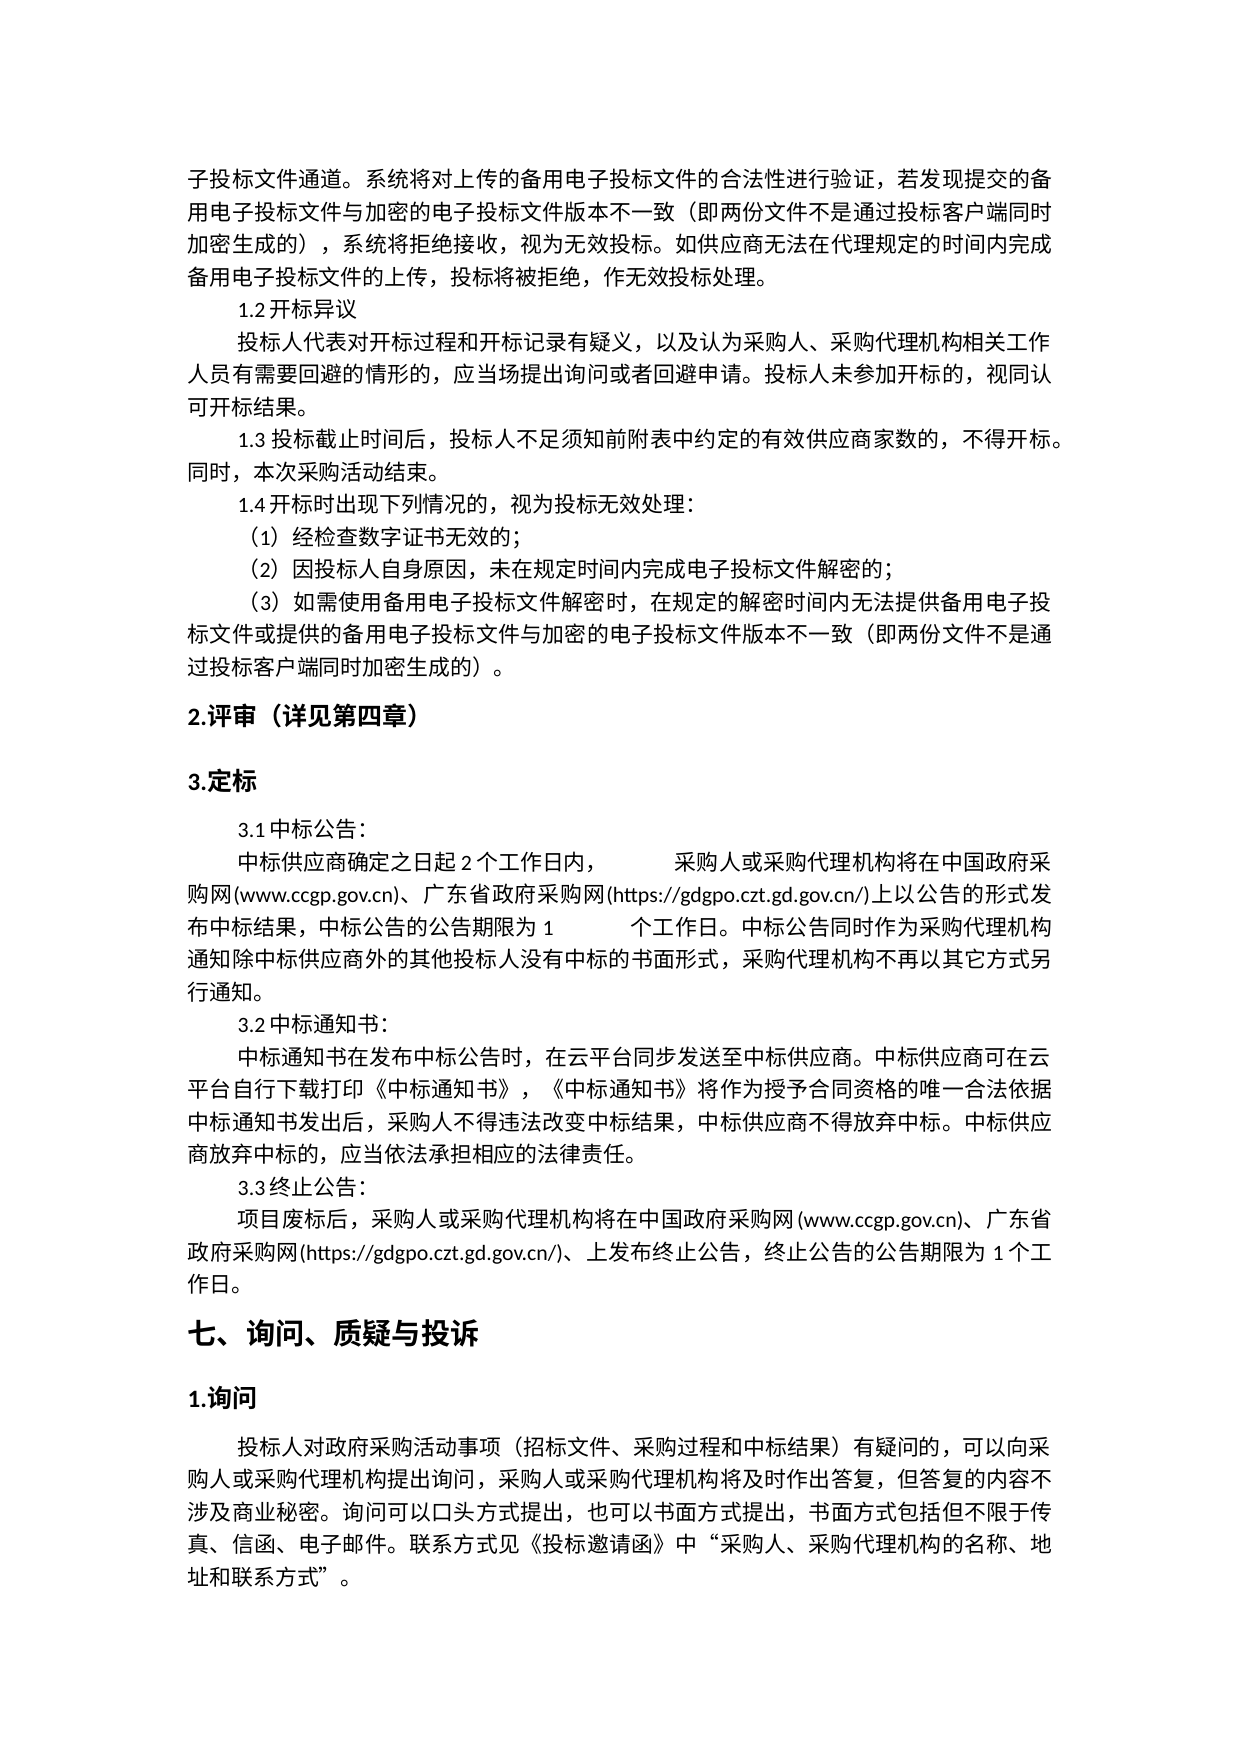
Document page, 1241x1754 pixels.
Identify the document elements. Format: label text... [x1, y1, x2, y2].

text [187, 162, 1053, 292]
text （3）如需使用备用电子投标文件解密时，在规定的解密时间内无法提供备用电子投标文件或提供的备用电子投标文件与加密的电子投标文件版本不一致（即两份文件不是通过投标客户端同时加密生成的）。 [187, 584, 1053, 682]
text 七、询问、质疑与投诉 [187, 1299, 1053, 1364]
text 投标人代表对开标过程和开标记录有疑义，以及认为采购人、采购代理机构相关工作人员有需要回避的情形的，应当场提出询问或者回避申请。投标人未参加开标的，视同认可开标结果。 [187, 324, 1053, 422]
text 3.3终止公告： [187, 1169, 1053, 1202]
text 项目废标后，采购人或采购代理机构将在中国政府采购网(www.ccgp.gov.cn)、广东省政府采购网(https://gdgpo.czt.gd.gov.cn/)、上发布终止公告，终止公告的公告期限为1个工作日。 [187, 1202, 1053, 1299]
text 1.3 投标截止时间后，投标人不足须知前附表中约定的有效供应商家数的，不得开标。同时，本次采购活动结束。 [187, 422, 1053, 487]
text （1）经检查数字证书无效的； [187, 519, 1053, 552]
text 中标供应商确定之日起2个工作日内， 采购人或采购代理机构将在中国政府采购网(www.ccgp.gov.cn)、广东省政府采购网(https://gdgpo.czt.gd.gov.cn/)上以公告的形式发布中标结果，中标公告的公告期限为 1 个工作日。中标公告同时作为采购代理机构通知除中标供应商外的其他投标人没有中标的书面形式，采购代理机构不再以其它方式另行通知。 [187, 844, 1053, 1007]
text 投标人对政府采购活动事项（招标文件、采购过程和中标结果）有疑问的，可以向采购人或采购代理机构提出询问，采购人或采购代理机构将及时作出答复，但答复的内容不涉及商业秘密。询问可以口头方式提出，也可以书面方式提出，书面方式包括但不限于传真、信函、电子邮件。联系方式见《投标邀请函》中“采购人、采购代理机构的名称、地址和联系方式”。 [187, 1429, 1053, 1592]
text 3.2中标通知书： [187, 1007, 1053, 1039]
text 3.1中标公告： [187, 812, 1053, 844]
text （2）因投标人自身原因，未在规定时间内完成电子投标文件解密的； [187, 552, 1053, 584]
text 1.2开标异议 [187, 292, 1053, 324]
text 2.评审（详见第四章） [187, 682, 1053, 747]
text 1.4开标时出现下列情况的，视为投标无效处理： [187, 487, 1053, 519]
text 1.询问 [187, 1364, 1053, 1429]
text 中标通知书在发布中标公告时，在云平台同步发送至中标供应商。中标供应商可在云平台自行下载打印《中标通知书》，《中标通知书》将作为授予合同资格的唯一合法依据。中标通知书发出后，采购人不得违法改变中标结果，中标供应商不得放弃中标。中标供应商放弃中标的，应当依法承担相应的法律责任。 [187, 1039, 1053, 1169]
text 3.定标 [187, 747, 1053, 812]
